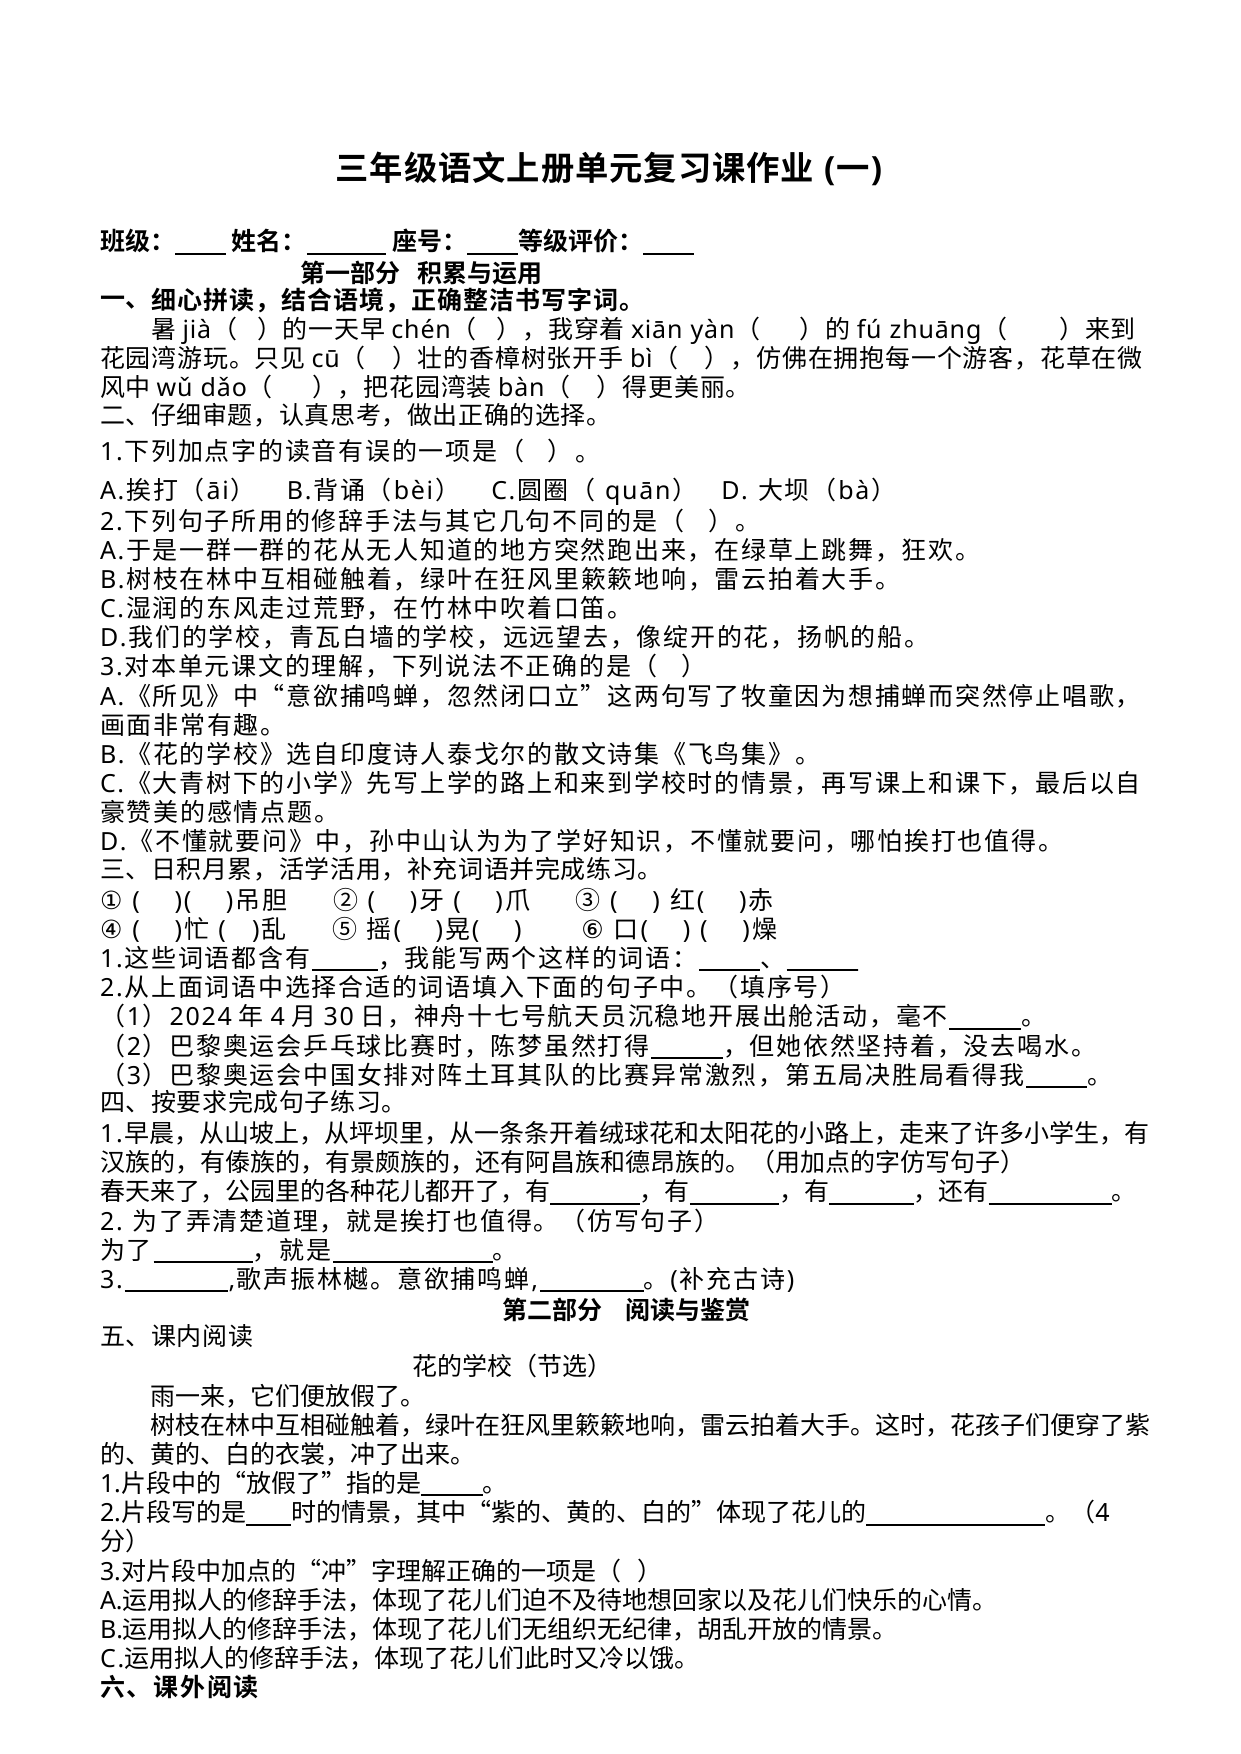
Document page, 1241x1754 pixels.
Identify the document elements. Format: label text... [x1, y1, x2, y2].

text （3）巴黎奥运会中国女排对阵土耳其队的比赛异常激烈，第五局决胜局看得我 。 [100, 1061, 1150, 1090]
text 3. ,歌声振林樾。意欲捕鸣蝉, 。(补充古诗) [100, 1265, 1150, 1294]
text 五、课内阅读 [100, 1323, 1150, 1352]
text 班级： 姓名： 座号： 等级评价： [100, 227, 1150, 257]
text 暑jià（ ）的一天早chén（ ），我穿着xiān yàn（ ）的fú zhuāng（ ）来到花园湾游玩。只见cū（ ）壮的香樟树张开手bì（ ），仿佛在拥抱每一个游客，花草在微风中wǔ dǎo（ ），把花园湾装bàn（ ）得更美丽。 [100, 315, 1150, 402]
list 为了弄清楚道理，就是挨打也值得。（仿写句子） [100, 1207, 1150, 1236]
text D.《不懂就要问》中，孙中山认为为了学好知识，不懂就要问，哪怕挨打也值得。 [100, 827, 1150, 857]
text A.运用拟人的修辞手法，体现了花儿们迫不及待地想回家以及花儿们快乐的心情。 [100, 1586, 1150, 1615]
text 2.从上面词语中选择合适的词语填入下面的句子中。（填序号） [100, 973, 1150, 1002]
text B.运用拟人的修辞手法，体现了花儿们无组织无纪律，胡乱开放的情景。 [100, 1615, 1150, 1644]
text 四、按要求完成句子练习。 [100, 1090, 1150, 1119]
text C.《大青树下的小学》先写上学的路上和来到学校时的情景，再写课上和课下，最后以自豪赞美的感情点题。 [100, 769, 1150, 827]
text 六、课外阅读 [100, 1673, 1150, 1702]
text 一、细心拼读，结合语境，正确整洁书写字词。 [100, 286, 1150, 315]
text 雨一来，它们便放假了。 [100, 1382, 1150, 1411]
text 1.早晨，从山坡上，从坪坝里，从一条条开着绒球花和太阳花的小路上，走来了许多小学生，有汉族的，有傣族的，有景颇族的，还有阿昌族和德昂族的。（用加点的字仿写句子） [100, 1119, 1150, 1177]
text 树枝在林中互相碰触着，绿叶在狂风里簌簌地响，雷云拍着大手。这时，花孩子们便穿了紫的、黄的、白的衣裳，冲了出来。 [100, 1411, 1150, 1469]
text 三年级语文上册单元复习课作业 (一) [100, 145, 1118, 190]
text 为了 ，就是 。 [100, 1236, 1150, 1265]
text ④ ( )忙 ( )乱 ⑤ 摇( )晃( ) ⑥ 口( ) ( )燥 [100, 915, 1150, 944]
text A.于是一群一群的花从无人知道的地方突然跑出来，在绿草上跳舞，狂欢。 [100, 536, 1150, 565]
text 1.这些词语都含有 ，我能写两个这样的词语： 、 [100, 944, 1150, 973]
text 第一部分 积累与运用 [100, 257, 1150, 286]
text 二、仔细审题，认真思考，做出正确的选择。 [100, 402, 1150, 432]
text B.树枝在林中互相碰触着，绿叶在狂风里簌簌地响，雷云拍着大手。 [100, 565, 1150, 594]
text A.挨打（āi） B.背诵（bèi） C.圆圈（ quān） D. 大坝（bà） [100, 469, 1150, 507]
text ① ( )( )吊胆 ② ( )牙 ( )爪 ③ ( ) 红( )赤 [100, 886, 1150, 915]
text 3.对片段中加点的“冲”字理解正确的一项是（ ） [100, 1557, 1150, 1586]
text C.湿润的东风走过荒野，在竹林中吹着口笛。 [100, 594, 1150, 623]
text 1.下列加点字的读音有误的一项是（ ）。 [100, 432, 1150, 469]
text B.《花的学校》选自印度诗人泰戈尔的散文诗集《飞鸟集》。 [100, 740, 1150, 769]
text 2.下列句子所用的修辞手法与其它几句不同的是（ ）。 [100, 507, 1150, 536]
text 3.对本单元课文的理解，下列说法不正确的是（ ） [100, 652, 1150, 682]
text （1）2024年4月30日，神舟十七号航天员沉稳地开展出舱活动，毫不 。 [100, 1002, 1150, 1032]
text 2.片段写的是 时的情景，其中“紫的、黄的、白的”体现了花儿的 。（4分） [100, 1498, 1150, 1557]
text D.我们的学校，青瓦白墙的学校，远远望去，像绽开的花，扬帆的船。 [100, 623, 1150, 652]
text 花的学校（节选） [100, 1352, 1150, 1382]
text （2）巴黎奥运会乒乓球比赛时，陈梦虽然打得 ，但她依然坚持着，没去喝水。 [100, 1032, 1150, 1061]
text A.《所见》中“意欲捕鸣蝉，忽然闭口立”这两句写了牧童因为想捕蝉而突然停止唱歌，画面非常有趣。 [100, 682, 1150, 740]
text C.运用拟人的修辞手法，体现了花儿们此时又冷以饿。 [100, 1644, 1150, 1673]
text 春天来了，公园里的各种花儿都开了，有 ，有 ，有 ，还有 。 [100, 1177, 1150, 1207]
text 第二部分 阅读与鉴赏 [100, 1294, 1150, 1323]
text 三、日积月累，活学活用，补充词语并完成练习。 [100, 857, 1150, 886]
text 1.片段中的“放假了”指的是 。 [100, 1469, 1150, 1498]
